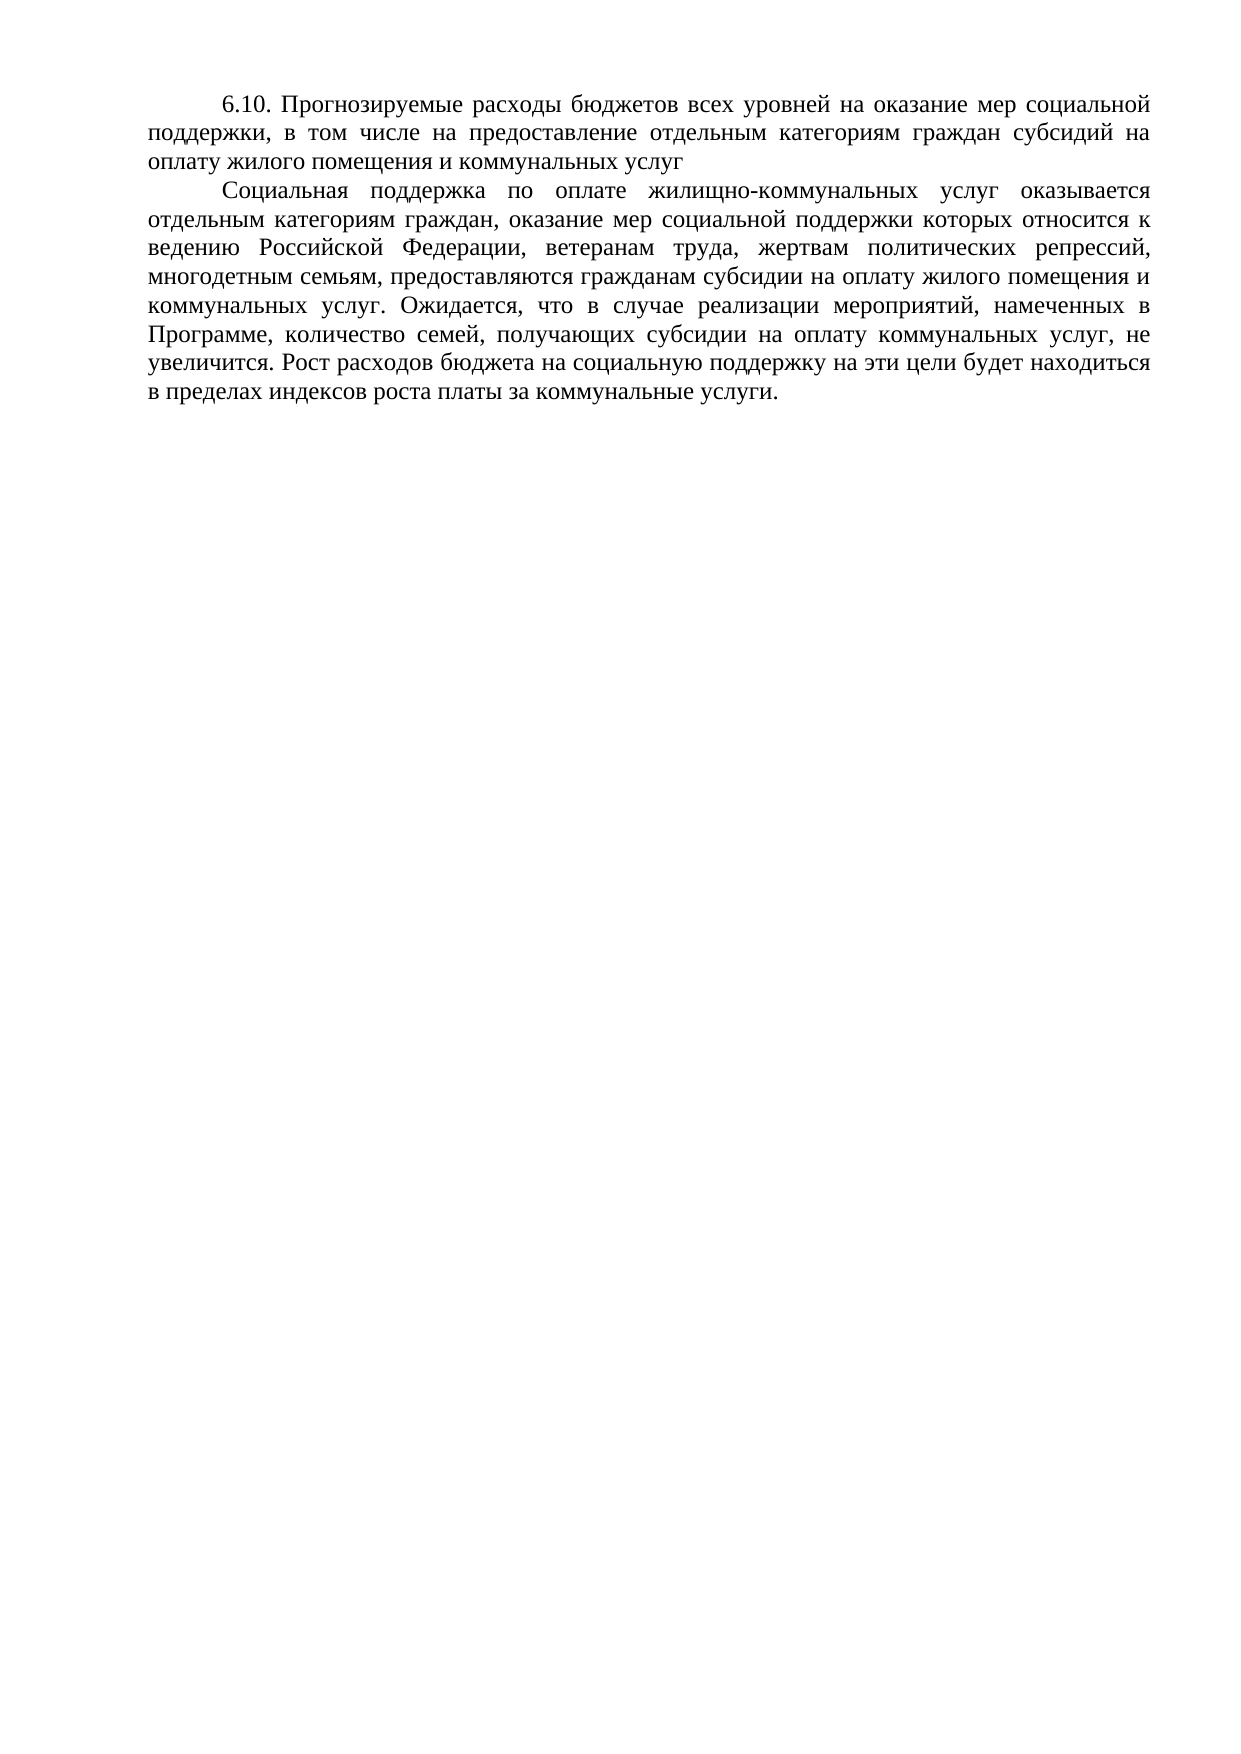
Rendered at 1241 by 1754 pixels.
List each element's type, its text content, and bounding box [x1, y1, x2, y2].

text Социальная поддержка по оплате жилищно-коммунальных услуг оказывается отдельным категориям граждан, оказание мер социальной поддержки которых относится к ведению Российской Федерации, ветеранам труда, жертвам политических репрессий, многодетным семьям, предоставляются гражданам субсидии на оплату жилого помещения и коммунальных услуг. Ожидается, что в случае реализации мероприятий, намеченных в Программе, количество семей, получающих субсидии на оплату коммунальных услуг, не увеличится. Рост расходов бюджета на социальную поддержку на эти цели будет находиться в пределах индексов роста платы за коммунальные услуги. [148, 175, 1152, 405]
text 6.10. Прогнозируемые расходы бюджетов всех уровней на оказание мер социальной поддержки, в том числе на предоставление отдельным категориям граждан субсидий на оплату жилого помещения и коммунальных услуг [148, 89, 1152, 175]
